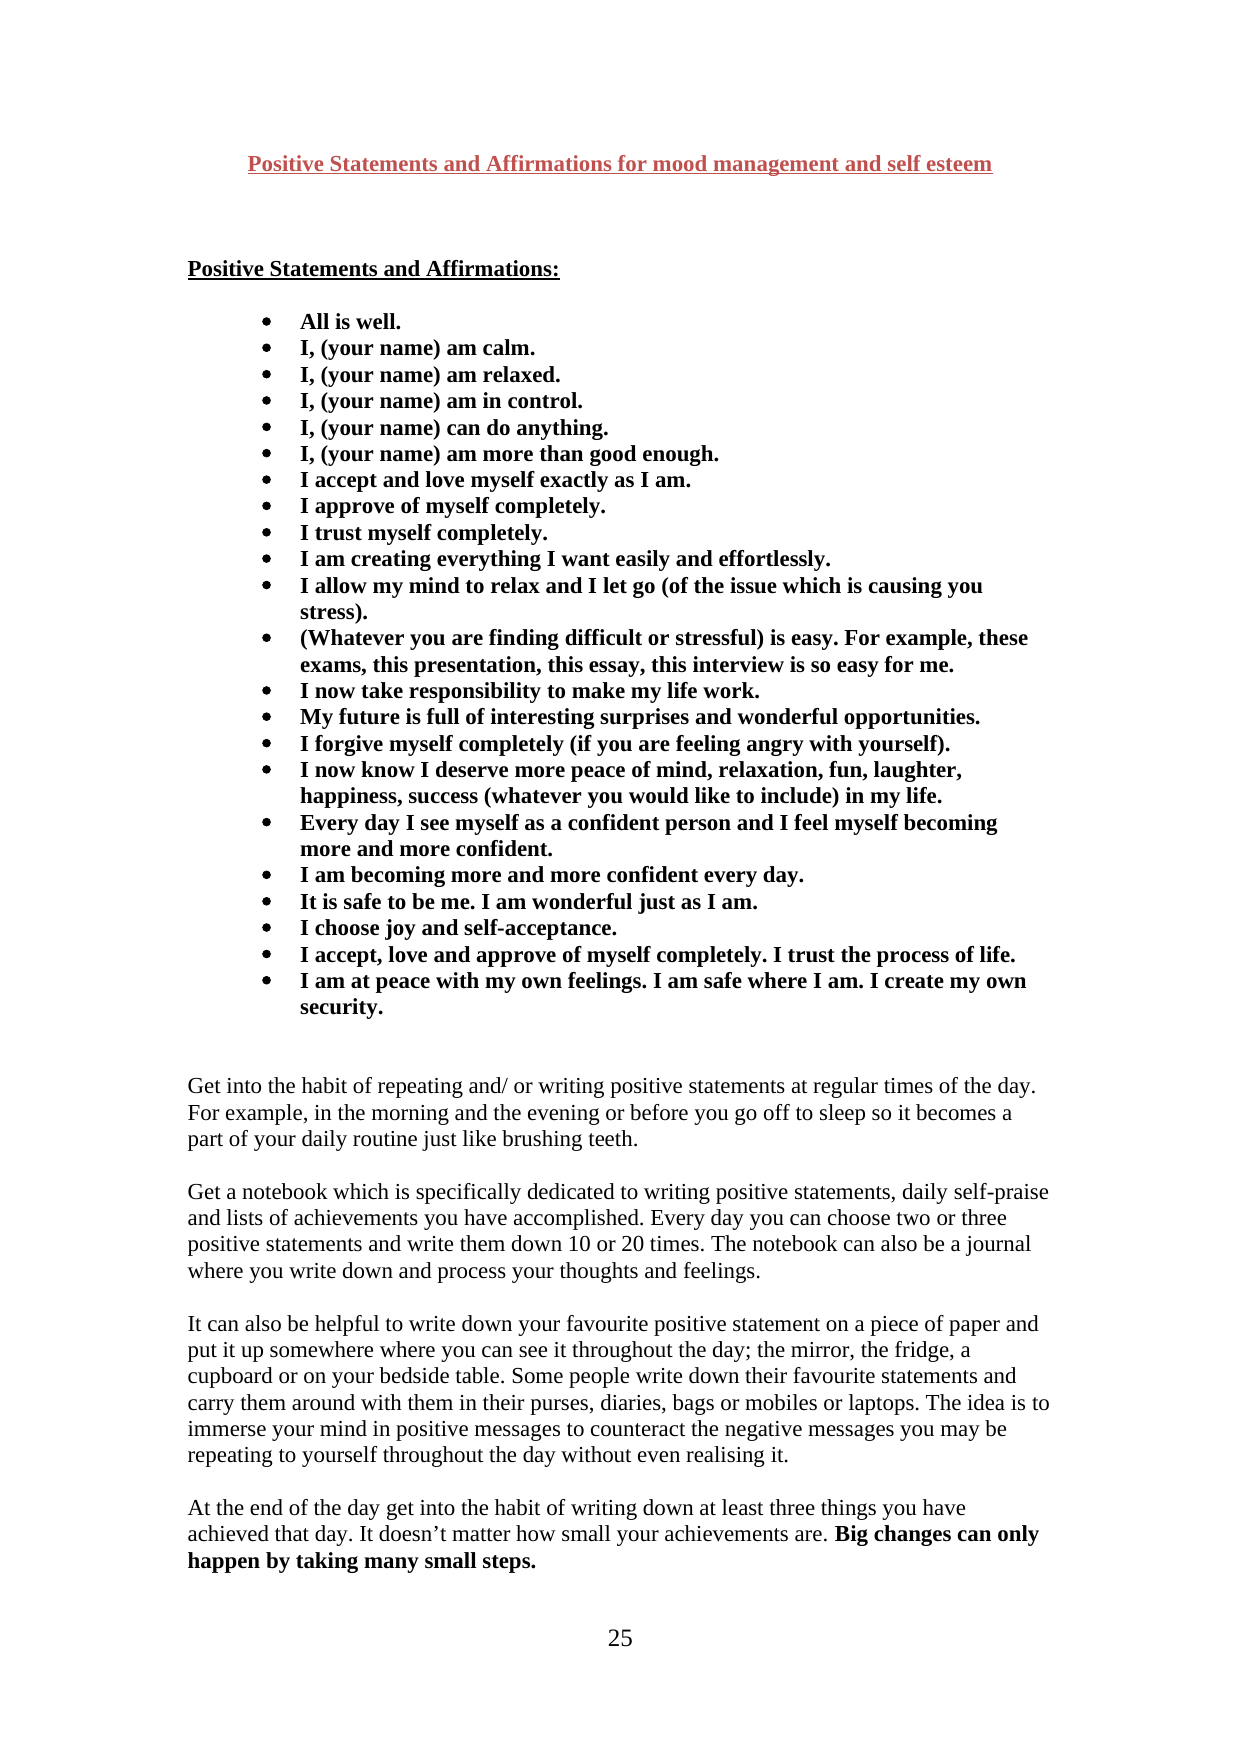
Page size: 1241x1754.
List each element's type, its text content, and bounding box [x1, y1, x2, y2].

list I, (your name) am more than good enough. [262, 440, 1053, 466]
list I am at peace with my own feelings. I am safe where I am. I create my own security. [262, 967, 1053, 1020]
text At the end of the day get into the habit of writing down at least three things you have achieved that day. It doesn’t matter how small your achievements are. Big changes can only happen by taking many small steps. [187, 1494, 1053, 1573]
list (Whatever you are finding difficult or stressful) is easy. For example, these exams, this presentation, this essay, this interview is so easy for me. [262, 624, 1053, 677]
list I allow my mind to relax and I let go (of the issue which is causing you stress). [262, 572, 1053, 624]
list I approve of myself completely. [262, 493, 1053, 519]
list I trust myself completely. [262, 519, 1053, 545]
list I accept, love and approve of myself completely. I trust the process of life. [262, 941, 1053, 967]
list I now know I deserve more peace of mind, relaxation, fun, laughter, happiness, success (whatever you would like to include) in my life. [262, 756, 1053, 809]
list I forgive myself completely (if you are feeling angry with yourself). [262, 730, 1053, 756]
list I am creating everything I want easily and effortlessly. [262, 545, 1053, 572]
text Positive Statements and Affirmations for mood management and self esteem [187, 150, 1053, 176]
list I accept and love myself exactly as I am. [262, 466, 1053, 493]
list I now take responsibility to make my life work. [262, 677, 1053, 703]
text Get a notebook which is specifically dedicated to writing positive statements, daily self-praise and lists of achievements you have accomplished. Every day you can choose two or three positive statements and write them down 10 or 20 times. The notebook can also be a journal where you write down and process your thoughts and feelings. [187, 1178, 1053, 1283]
list I, (your name) am in control. [262, 387, 1053, 413]
list I, (your name) am calm. [262, 334, 1053, 361]
list All is well. [262, 308, 1053, 334]
list My future is full of interesting surprises and wonderful opportunities. [262, 703, 1053, 730]
list I choose joy and self-acceptance. [262, 914, 1053, 941]
list I, (your name) can do anything. [262, 413, 1053, 440]
list Every day I see myself as a confident person and I feel myself becoming more and more confident. [262, 809, 1053, 862]
list I am becoming more and more confident every day. [262, 862, 1053, 888]
list It is safe to be me. I am wonderful just as I am. [262, 888, 1053, 914]
text It can also be helpful to write down your favourite positive statement on a piece of paper and put it up somewhere where you can see it throughout the day; the mirror, the fridge, a cupboard or on your bedside table. Some people write down their favourite statements and carry them around with them in their purses, diaries, bags or mobiles or laptops. The idea is to immerse your mind in positive messages to counteract the negative messages you may be repeating to yourself throughout the day without even realising it. [187, 1309, 1053, 1468]
text Get into the habit of repeating and/ or writing positive statements at regular times of the day. For example, in the morning and the evening or before you go off to sleep so it becomes a part of your daily routine just like brushing teeth. [187, 1072, 1053, 1151]
list I, (your name) am relaxed. [262, 361, 1053, 387]
text Positive Statements and Affirmations: [187, 255, 1053, 282]
